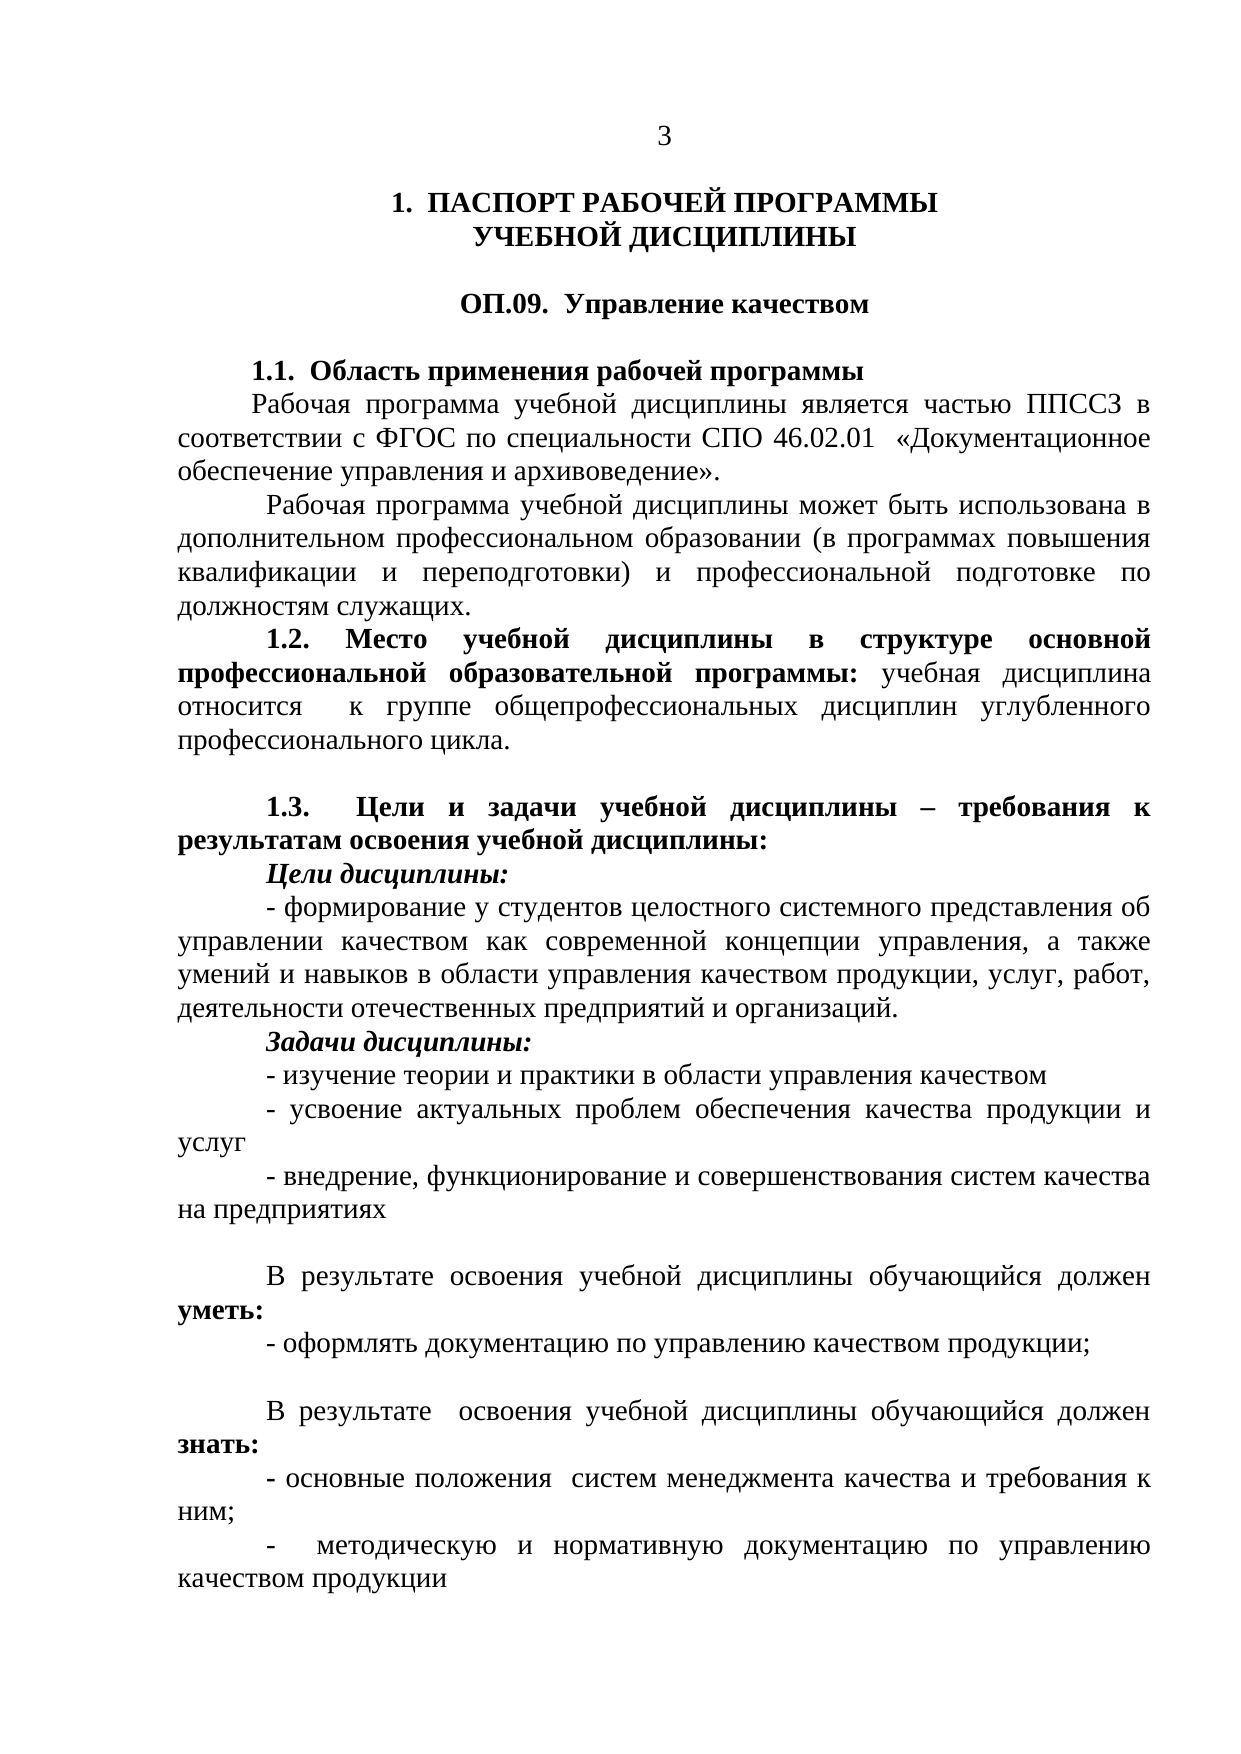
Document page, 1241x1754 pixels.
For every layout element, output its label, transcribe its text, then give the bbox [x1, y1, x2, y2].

text В результате освоения учебной дисциплины обучающийся должен знать: [177, 1393, 1152, 1460]
text - изучение теории и практики в области управления качеством [177, 1057, 1152, 1091]
text - основные положения систем менеджмента качества и требования к ним; [177, 1460, 1152, 1527]
text - оформлять документацию по управлению качеством продукции; [177, 1326, 1152, 1359]
text 1.3. Цели и задачи учебной дисциплины – требования к результатам освоения учебной дисциплины: [177, 789, 1152, 856]
text Рабочая программа учебной дисциплины является частью ППССЗ в соответствии с ФГОС по специальности СПО 46.02.01 «Документационное обеспечение управления и архивоведение». [177, 386, 1152, 487]
text 3 [177, 118, 1152, 152]
text УЧЕБНОЙ ДИСЦИПЛИНЫ [177, 219, 1152, 252]
text - внедрение, функционирование и совершенствования систем качества на предприятиях [177, 1158, 1152, 1225]
text - усвоение актуальных проблем обеспечения качества продукции и услуг [177, 1091, 1152, 1158]
text ОП.09. Управление качеством [177, 286, 1152, 319]
text - методическую и нормативную документацию по управлению качеством продукции [177, 1527, 1152, 1594]
text 1. ПАСПОРТ РАБОЧЕЙ ПРОГРАММЫ [177, 185, 1152, 219]
text Задачи дисциплины: [177, 1024, 1152, 1057]
text Рабочая программа учебной дисциплины может быть использована в дополнительном профессиональном образовании (в программах повышения квалификации и переподготовки) и профессиональной подготовке по должностям служащих. [177, 487, 1152, 621]
text В результате освоения учебной дисциплины обучающийся должен уметь: [177, 1258, 1152, 1326]
text 1.1. Область применения рабочей программы [177, 353, 1152, 386]
text Цели дисциплины: [177, 856, 1152, 889]
text 1.2. Место учебной дисциплины в структуре основной профессиональной образовательной программы: учебная дисциплина относится к группе общепрофессиональных дисциплин углубленного профессионального цикла. [177, 621, 1152, 755]
text - формирование у студентов целостного системного представления об управлении качеством как современной концепции управления, а также умений и навыков в области управления качеством продукции, услуг, работ, деятельности отечественных предприятий и организаций. [177, 889, 1152, 1024]
